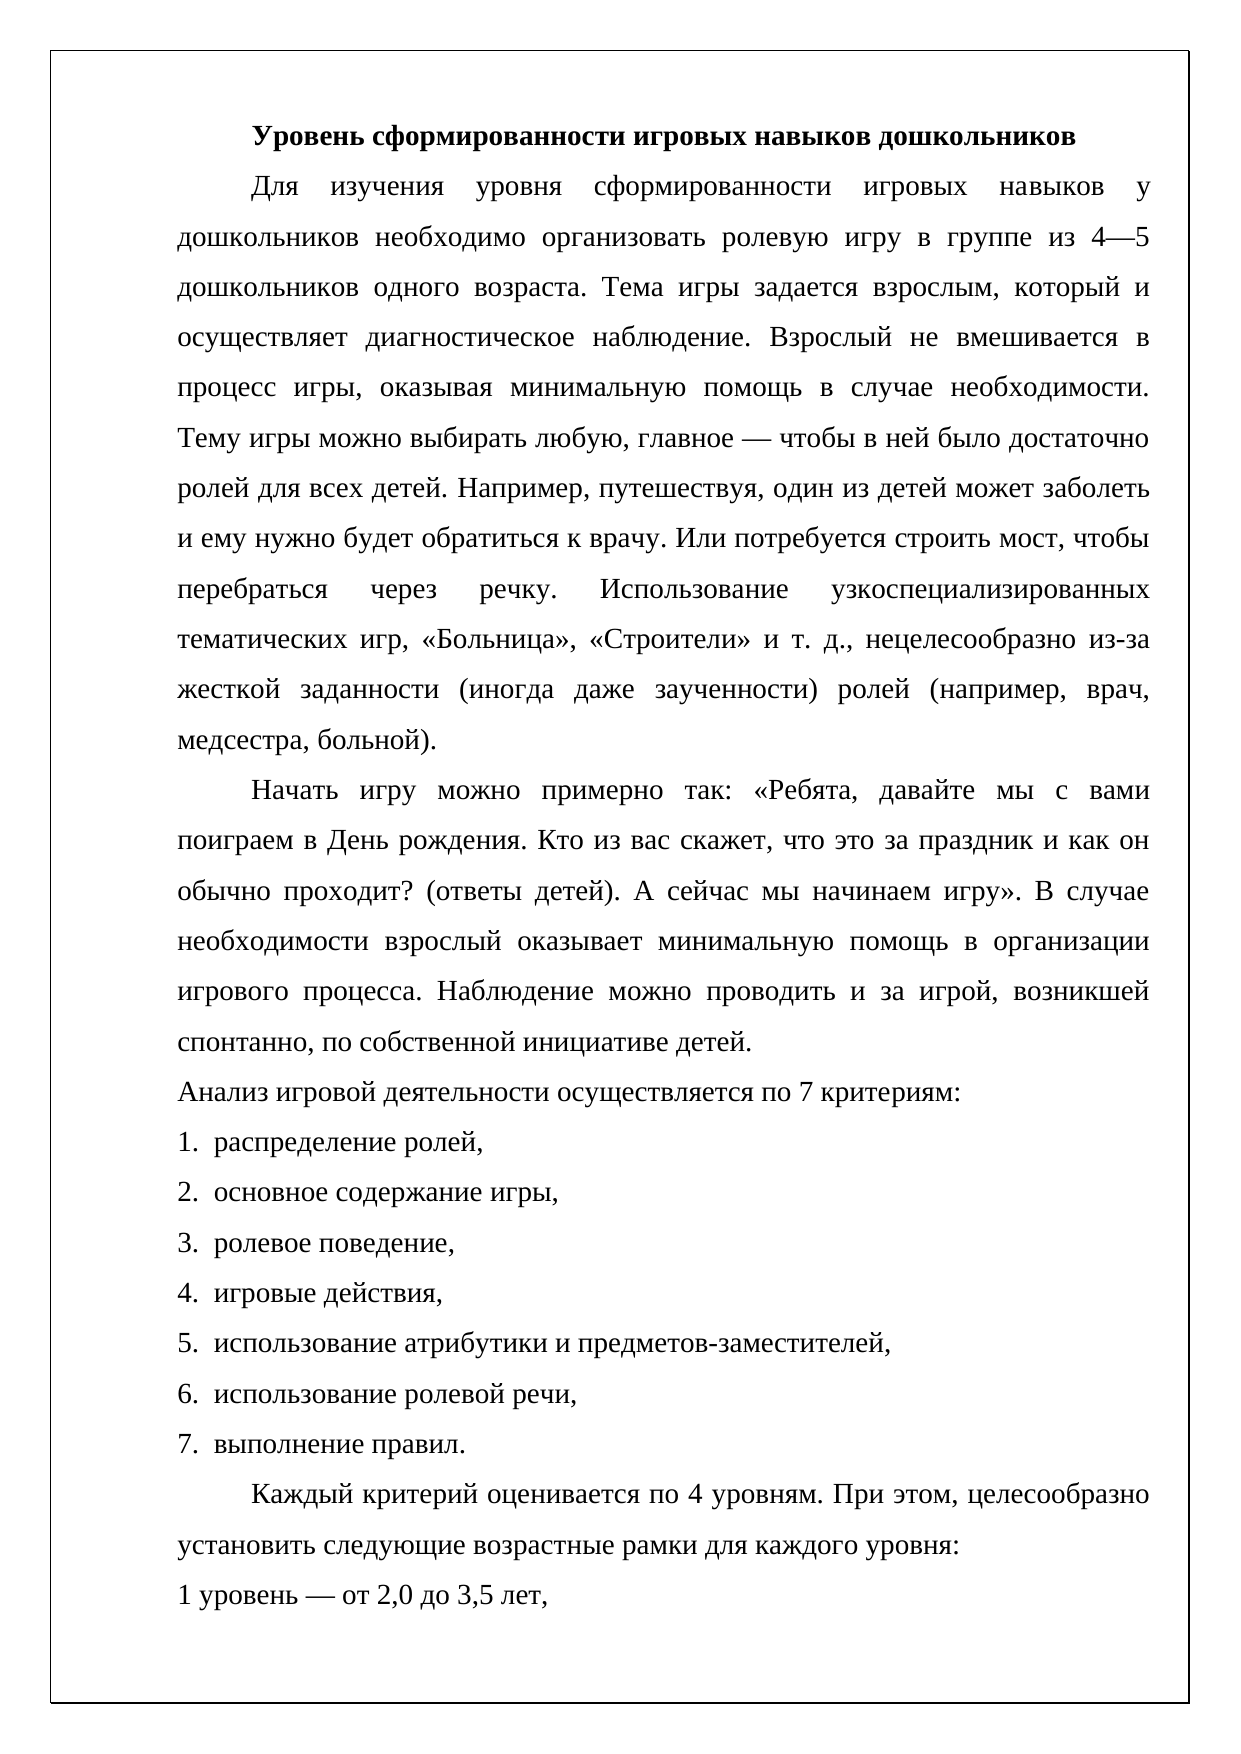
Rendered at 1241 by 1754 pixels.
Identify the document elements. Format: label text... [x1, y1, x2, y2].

text Анализ игровой деятельности осуществляется по 7 критериям: [177, 1074, 1151, 1107]
text 1. распределение ролей, [177, 1124, 1151, 1158]
text 6. использование ролевой речи, [177, 1376, 1151, 1409]
text 1 уровень — от 2,0 до 3,5 лет, [177, 1577, 1151, 1611]
text Каждый критерий оценивается по 4 уровням. При этом, целесообразно установить следующие возрастные рамки для каждого уровня: [177, 1476, 1151, 1560]
text Для изучения уровня сформированности игровых навыков у дошкольников необходимо организовать ролевую игру в группе из 4—5 дошкольников одного возраста. Тема игры задается взрослым, который и осуществляет диагностическое наблюдение. Взрослый не вмешивается в процесс игры, оказывая минимальную помощь в случае необходимости. Тему игры можно выбирать любую, главное — чтобы в ней было достаточно ролей для всех детей. Например, путешествуя, один из детей может заболеть и ему нужно будет обратиться к врачу. Или потребуется строить мост, чтобы перебраться через речку. Использование узкоспециализированных тематических игр, «Больница», «Строители» и т. д., нецелесообразно из-за жесткой заданности (иногда даже заученности) ролей (например, врач, медсестра, больной). [177, 168, 1151, 755]
text 4. игровые действия, [177, 1275, 1151, 1309]
text 2. основное содержание игры, [177, 1174, 1151, 1208]
text 5. использование атрибутики и предметов-заместителей, [177, 1326, 1151, 1359]
text Начать игру можно примерно так: «Ребята, давайте мы с вами поиграем в День рождения. Кто из вас скажет, что это за праздник и как он обычно проходит? (ответы детей). А сейчас мы начинаем игру». В случае необходимости взрослый оказывает минимальную помощь в организации игрового процесса. Наблюдение можно проводить и за игрой, возникшей спонтанно, по собственной инициативе детей. [177, 772, 1151, 1057]
text 7. выполнение правил. [177, 1426, 1151, 1460]
text Уровень сформированности игровых навыков дошкольников [177, 118, 1151, 152]
text 3. ролевое поведение, [177, 1225, 1151, 1258]
